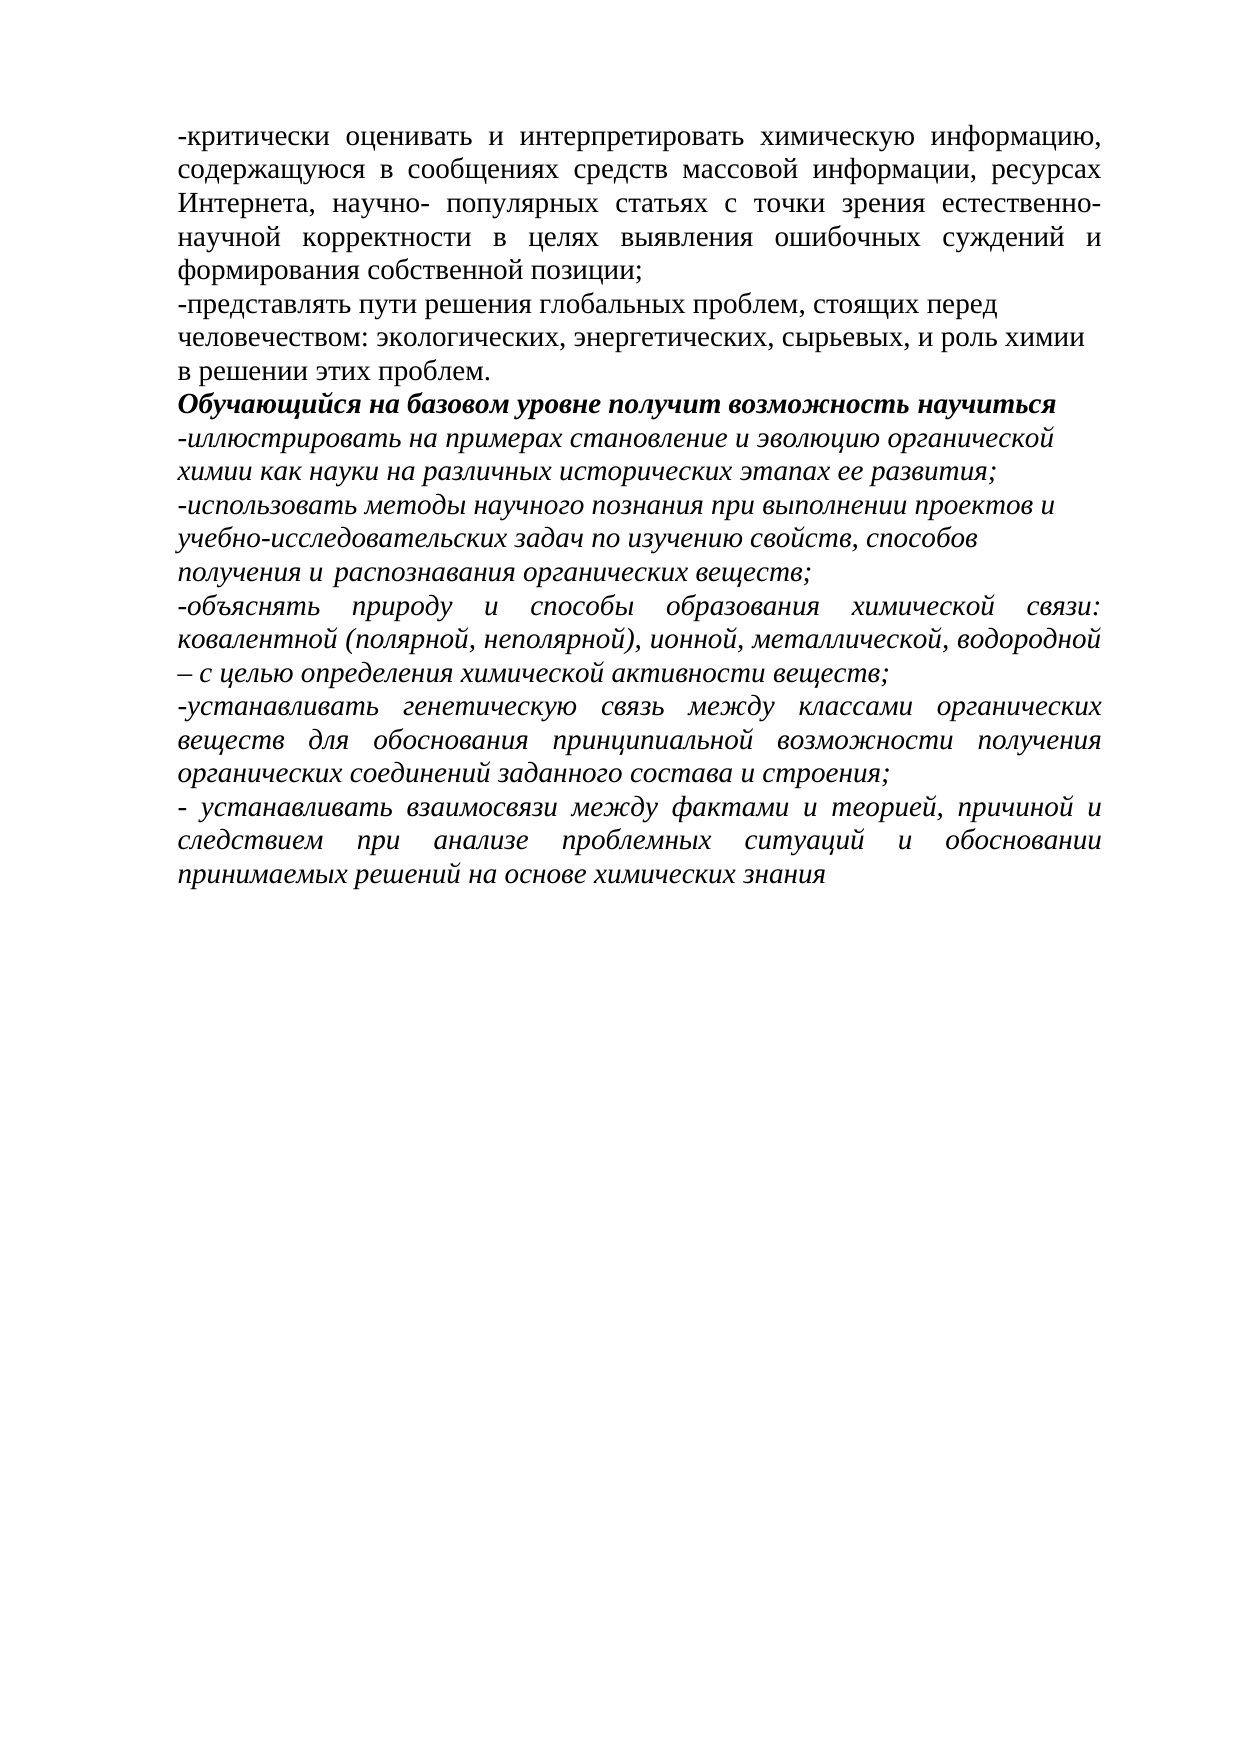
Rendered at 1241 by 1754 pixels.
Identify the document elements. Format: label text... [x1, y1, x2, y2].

text -представлять пути решения глобальных проблем, стоящих перед человечеством: экологических, энергетических, сырьевых, и роль химии в решении этих проблем. [177, 286, 1102, 386]
text -иллюстрировать на примерах становление и эволюцию органической химии как науки на различных исторических этапах ее развития; [177, 420, 1101, 487]
text Обучающийся на базовом уровне получит возможность научиться [177, 386, 1102, 420]
text -использовать методы научного познания при выполнении проектов и учебно-исследовательских задач по изучению свойств, способов получения и распознавания органических веществ; [177, 487, 1102, 588]
text -объяснять природу и способы образования химической связи: ковалентной (полярной, неполярной), ионной, металлической, водородной – с целью определения химической активности веществ; [177, 588, 1102, 688]
text -критически оценивать и интерпретировать химическую информацию, содержащуюся в сообщениях средств массовой информации, ресурсах Интернета, научно- популярных статьях с точки зрения естественно-научной корректности в целях выявления ошибочных суждений и формирования собственной позиции; [177, 118, 1102, 286]
text -устанавливать генетическую связь между классами органических веществ для обоснования принципиальной возможности получения органических соединений заданного состава и строения; [177, 688, 1102, 789]
text - устанавливать взаимосвязи между фактами и теорией, причиной и следствием при анализе проблемных ситуаций и обосновании принимаемых решений на основе химических знания [177, 789, 1102, 889]
